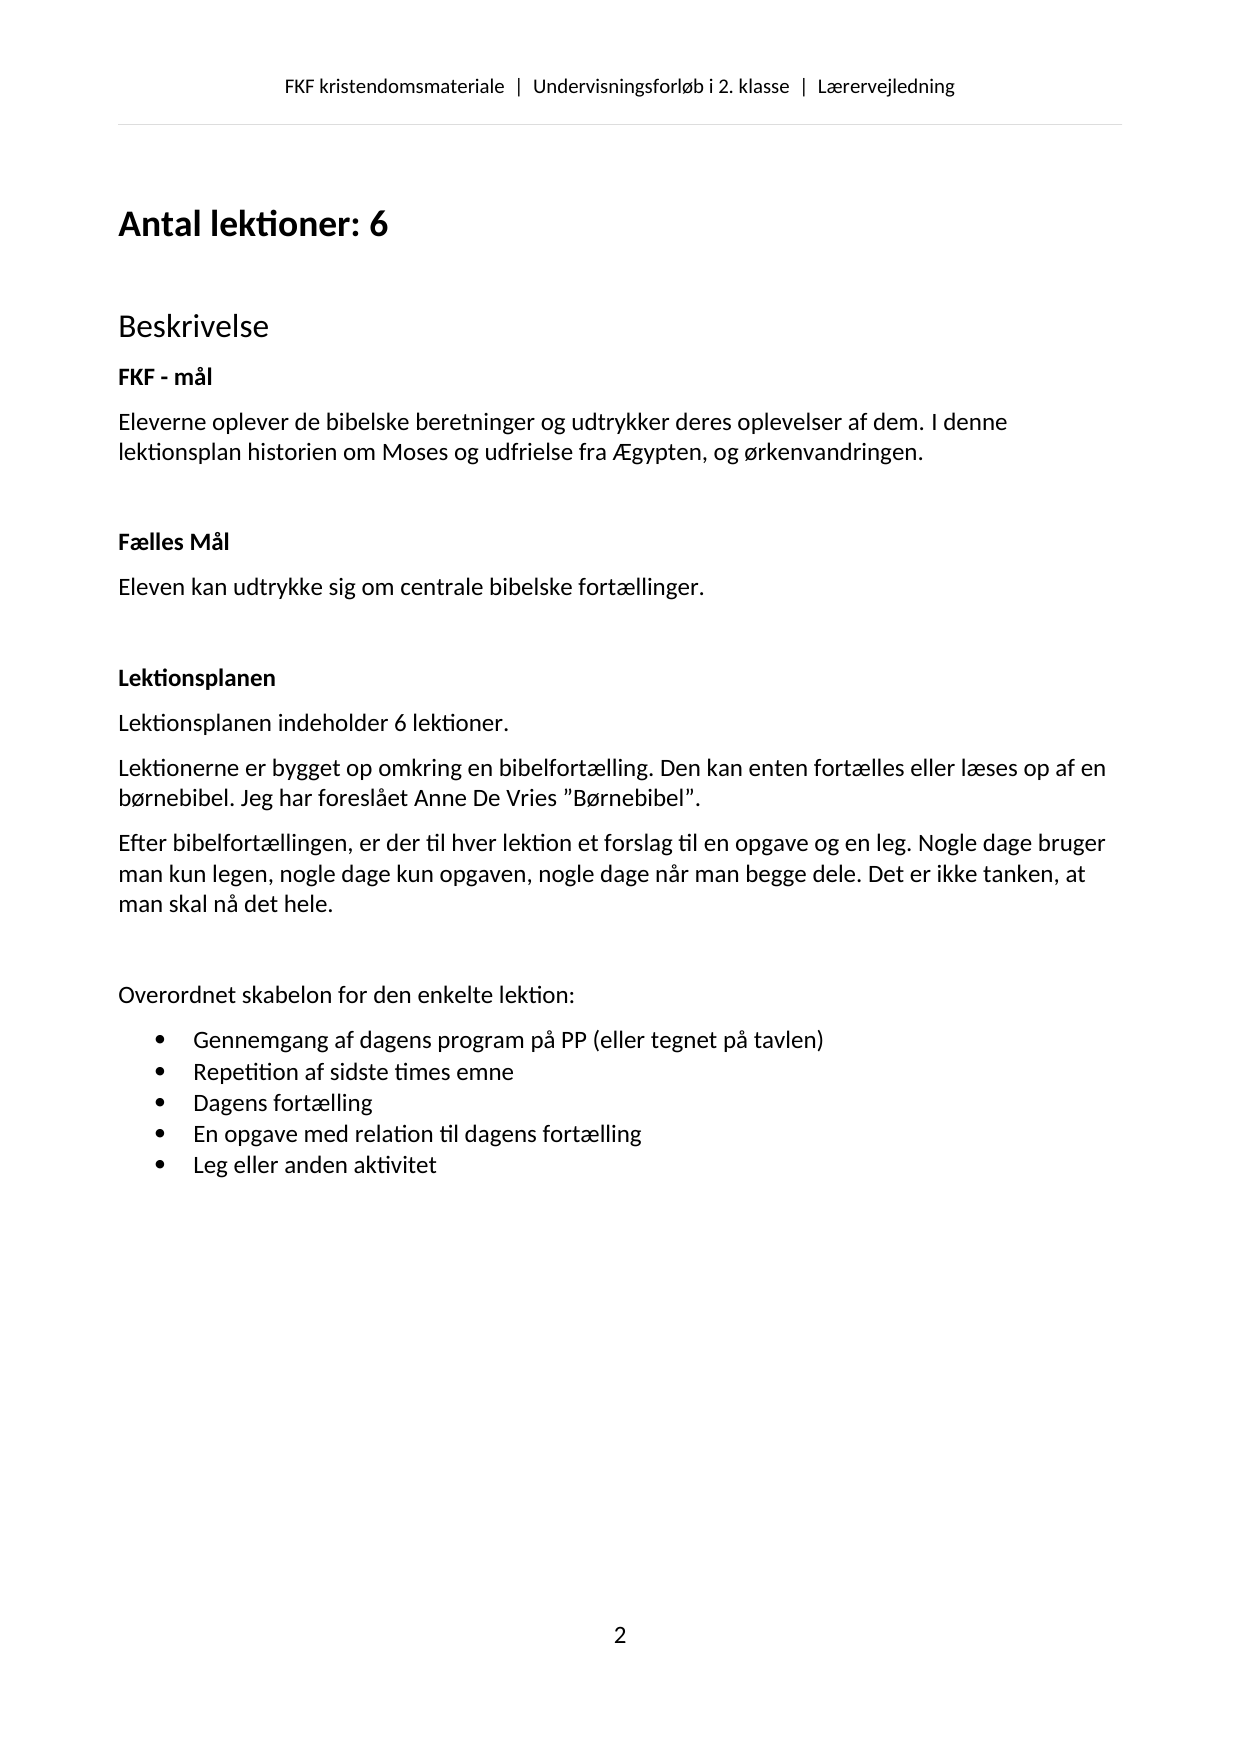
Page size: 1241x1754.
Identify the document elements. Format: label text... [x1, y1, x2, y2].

text Lektionerne er bygget op omkring en bibelfortælling. Den kan enten fortælles eller læses op af en børnebibel. Jeg har foreslået Anne De Vries ”Børnebibel”. [118, 752, 1122, 813]
text FKF - mål [118, 361, 1122, 391]
text Eleven kan udtrykke sig om centrale bibelske fortællinger. [118, 572, 1122, 602]
text Eleverne oplever de bibelske beretninger og udtrykker deres oplevelser af dem. I denne lektionsplan historien om Moses og udfrielse fra Ægypten, og ørkenvandringen. [118, 406, 1122, 467]
text Efter bibelfortællingen, er der til hver lektion et forslag til en opgave og en leg. Nogle dage bruger man kun legen, nogle dage kun opgaven, nogle dage når man begge dele. Det er ikke tanken, at man skal nå det hele. [118, 828, 1122, 919]
list Repetition af sidste times emne [156, 1055, 1122, 1086]
list En opgave med relation til dagens fortælling [156, 1118, 1122, 1149]
subtitle Beskrivelse [118, 305, 1122, 346]
subtitle Fælles Mål [118, 526, 1122, 557]
list Leg eller anden aktivitet [156, 1149, 1122, 1180]
text Lektionsplanen indeholder 6 lektioner. [118, 707, 1122, 737]
subtitle Antal lektioner: 6 [118, 200, 1122, 246]
list Gennemgang af dagens program på PP (eller tegnet på tavlen) [156, 1024, 1122, 1055]
text Lektionsplanen [118, 662, 1122, 692]
list Dagens fortælling [156, 1086, 1122, 1118]
text Overordnet skabelon for den enkelte lektion: [118, 979, 1122, 1009]
